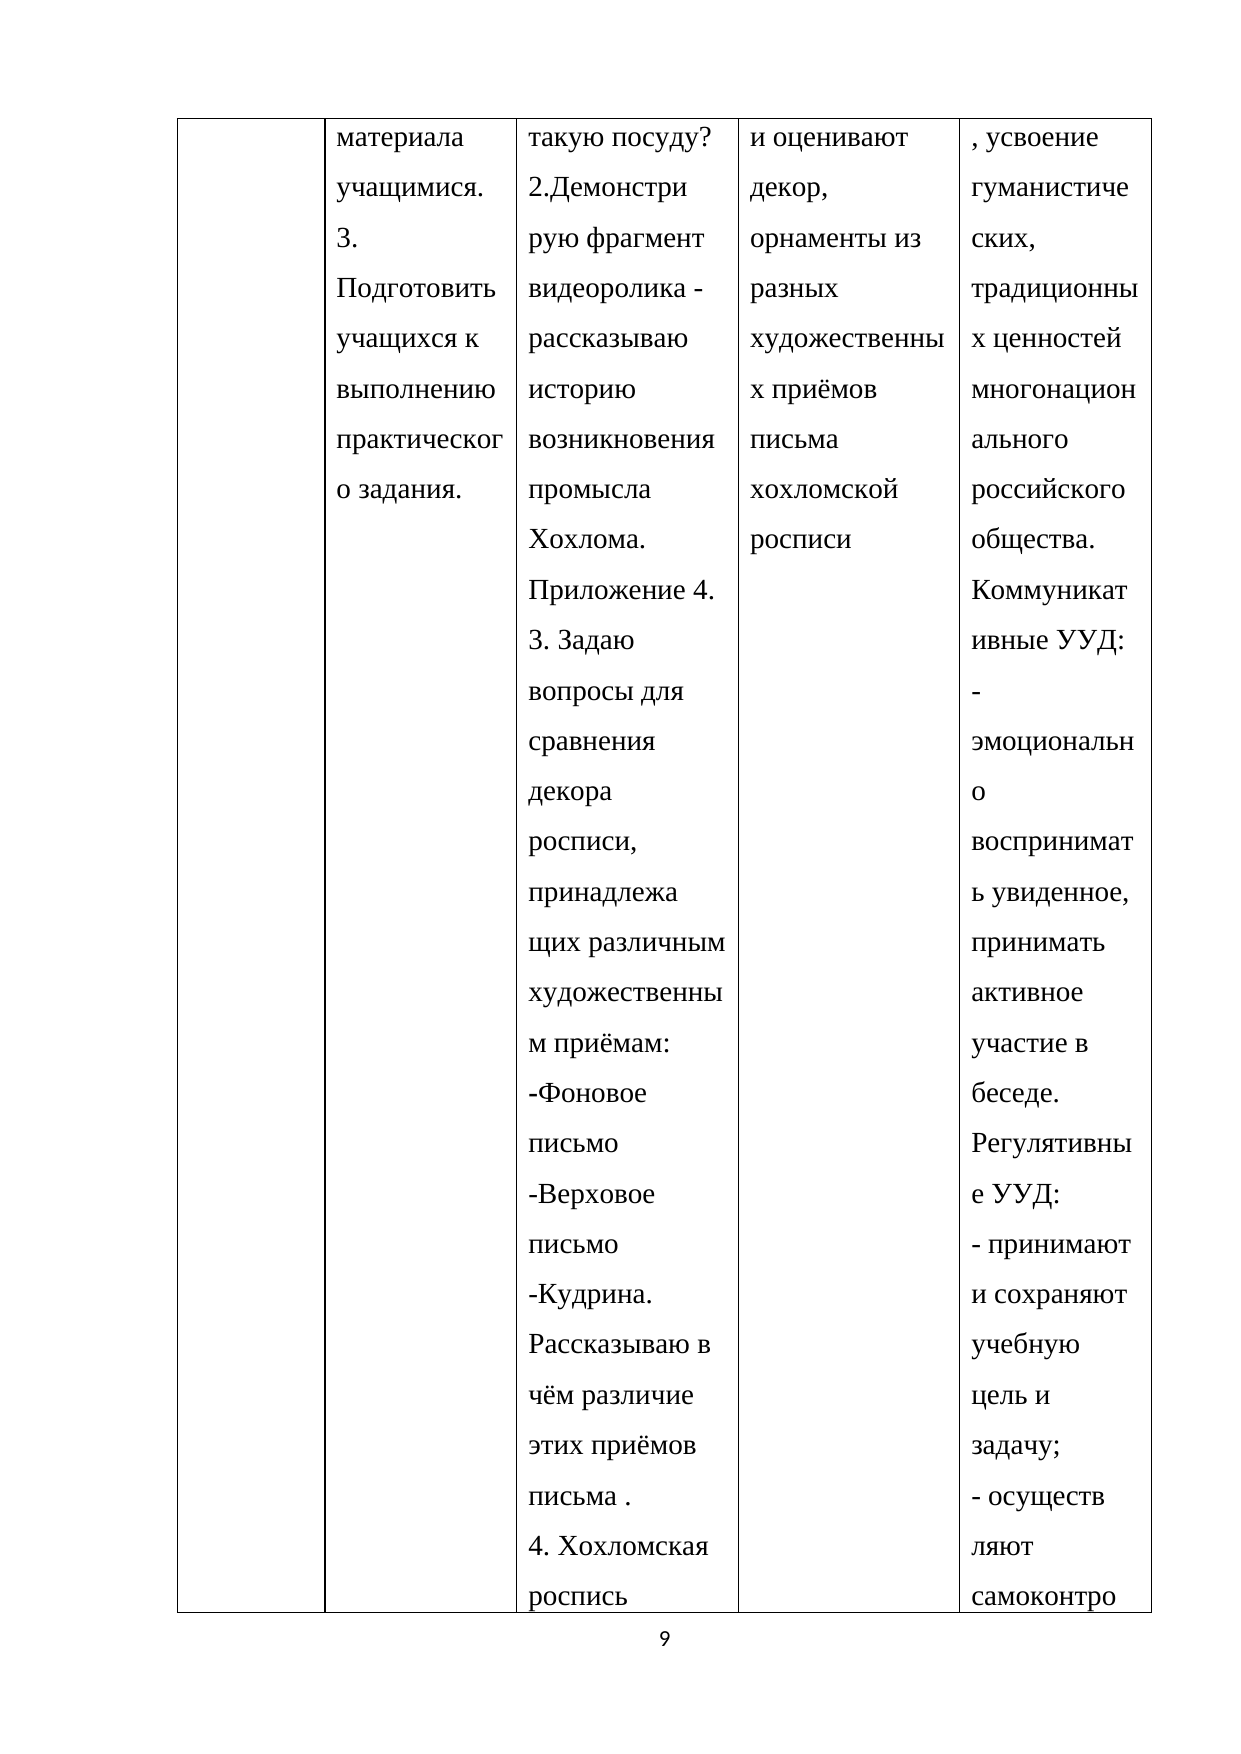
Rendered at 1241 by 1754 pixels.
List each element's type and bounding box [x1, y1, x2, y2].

table_cell [178, 119, 324, 1612]
table_cell [517, 119, 738, 1612]
table_cell [960, 119, 1151, 1612]
table_cell [739, 119, 959, 1612]
table_cell [326, 119, 516, 1612]
